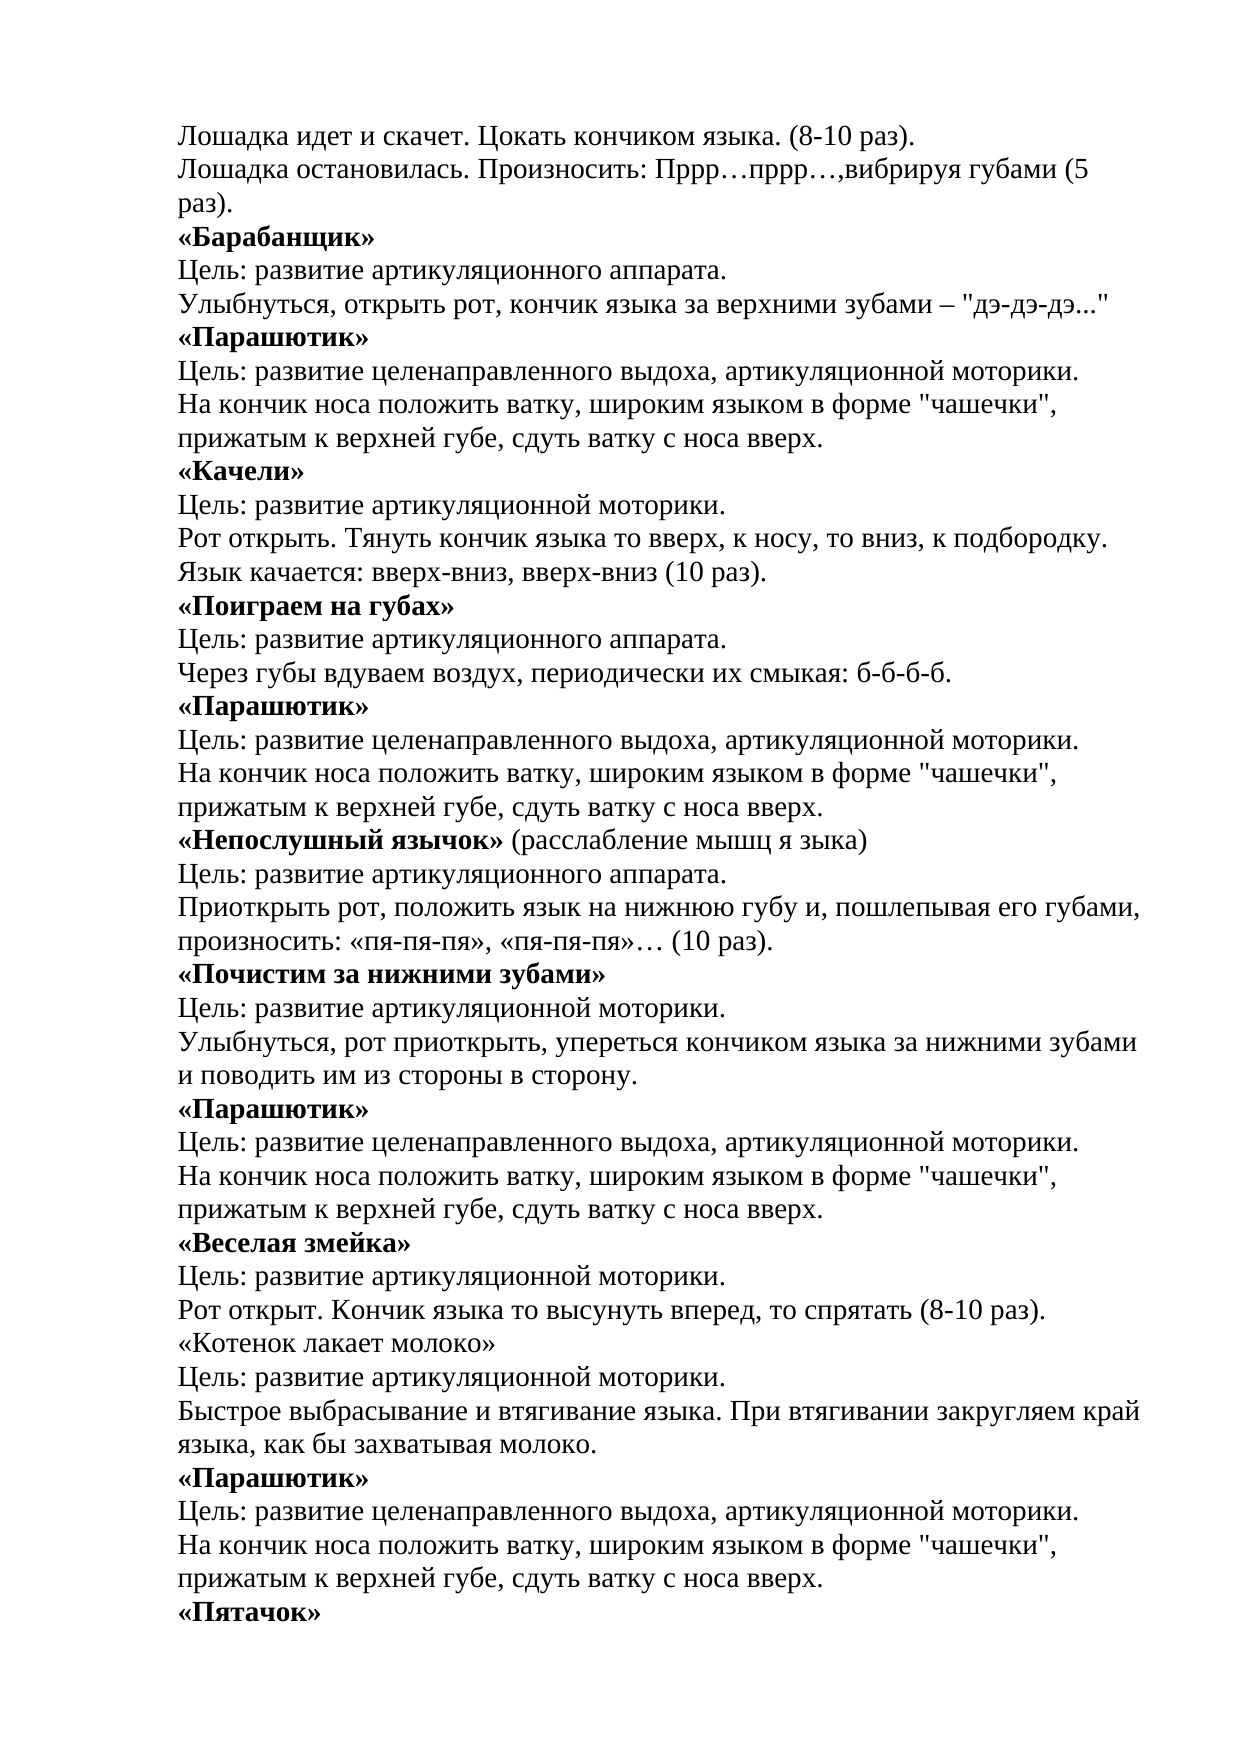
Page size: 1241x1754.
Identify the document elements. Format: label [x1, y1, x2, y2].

text [177, 118, 1152, 1627]
